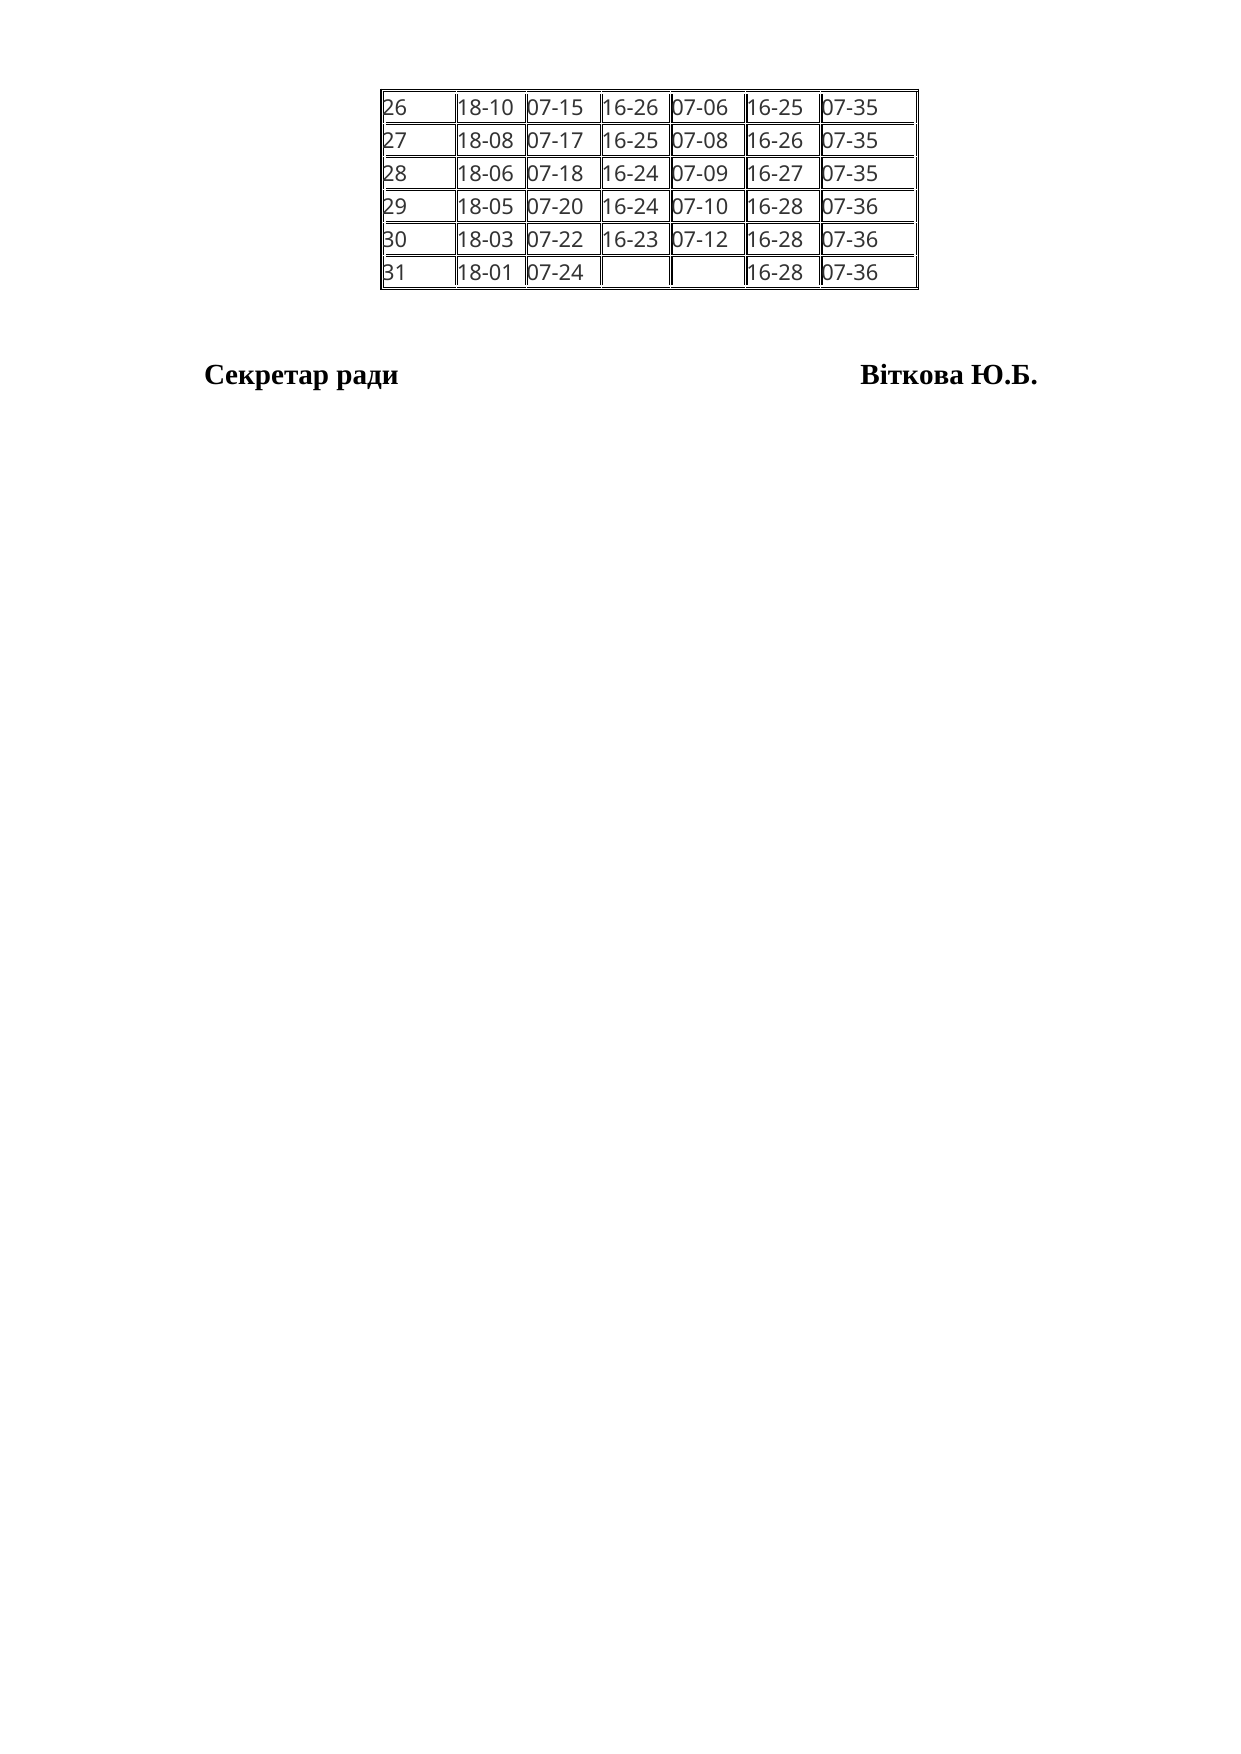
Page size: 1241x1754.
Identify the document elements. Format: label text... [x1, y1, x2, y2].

table_cell 07-08 [673, 125, 744, 154]
table_cell 30 [382, 221, 457, 254]
table_cell 07-12 [673, 224, 744, 254]
table_cell 16-24 [603, 191, 669, 221]
table_cell 07-22 [528, 224, 600, 254]
table_cell 16-27 [748, 158, 819, 188]
table_cell [671, 254, 746, 287]
table_cell 28 [384, 155, 455, 188]
table_cell 16-26 [748, 125, 819, 154]
table_cell 07-09 [673, 158, 744, 188]
table_cell 07-10 [673, 191, 744, 221]
table_cell 27 [382, 122, 457, 154]
table_cell 16-28 [748, 224, 819, 254]
table_cell 31 [382, 254, 457, 287]
table_cell 18-03 [458, 224, 525, 254]
table_cell 18-01 [457, 257, 526, 287]
table_cell 07-17 [528, 125, 600, 154]
table_cell 18-05 [458, 191, 525, 221]
table_cell 07-35 [823, 155, 916, 188]
table_cell 16-25 [603, 125, 669, 154]
table_cell 07-24 [526, 257, 601, 287]
table_cell 07-36 [821, 254, 917, 287]
table_cell 07-35 [821, 122, 917, 154]
table_cell 07-35 [821, 92, 916, 122]
table_cell 18-06 [458, 158, 525, 188]
table_cell 07-18 [528, 158, 600, 188]
table_cell 18-10 [457, 92, 526, 122]
table_cell 29 [382, 188, 457, 221]
table_cell 18-08 [458, 125, 525, 154]
table_cell 16-24 [603, 158, 669, 188]
table_cell [601, 254, 671, 287]
table_cell 07-36 [821, 188, 917, 221]
table_cell 26 [384, 92, 457, 122]
table_cell 16-26 [601, 90, 671, 122]
table_cell 07-36 [821, 221, 917, 254]
table_cell 16-28 [748, 191, 819, 221]
table_cell 07-15 [526, 92, 601, 122]
table_cell 16-25 [746, 90, 821, 122]
table_cell 16-23 [603, 224, 669, 254]
table_cell 16-28 [746, 254, 821, 287]
text Секретар ради Віткова Ю.Б. [148, 357, 1152, 391]
table_cell 07-20 [528, 191, 600, 221]
table_cell 07-06 [671, 90, 746, 122]
